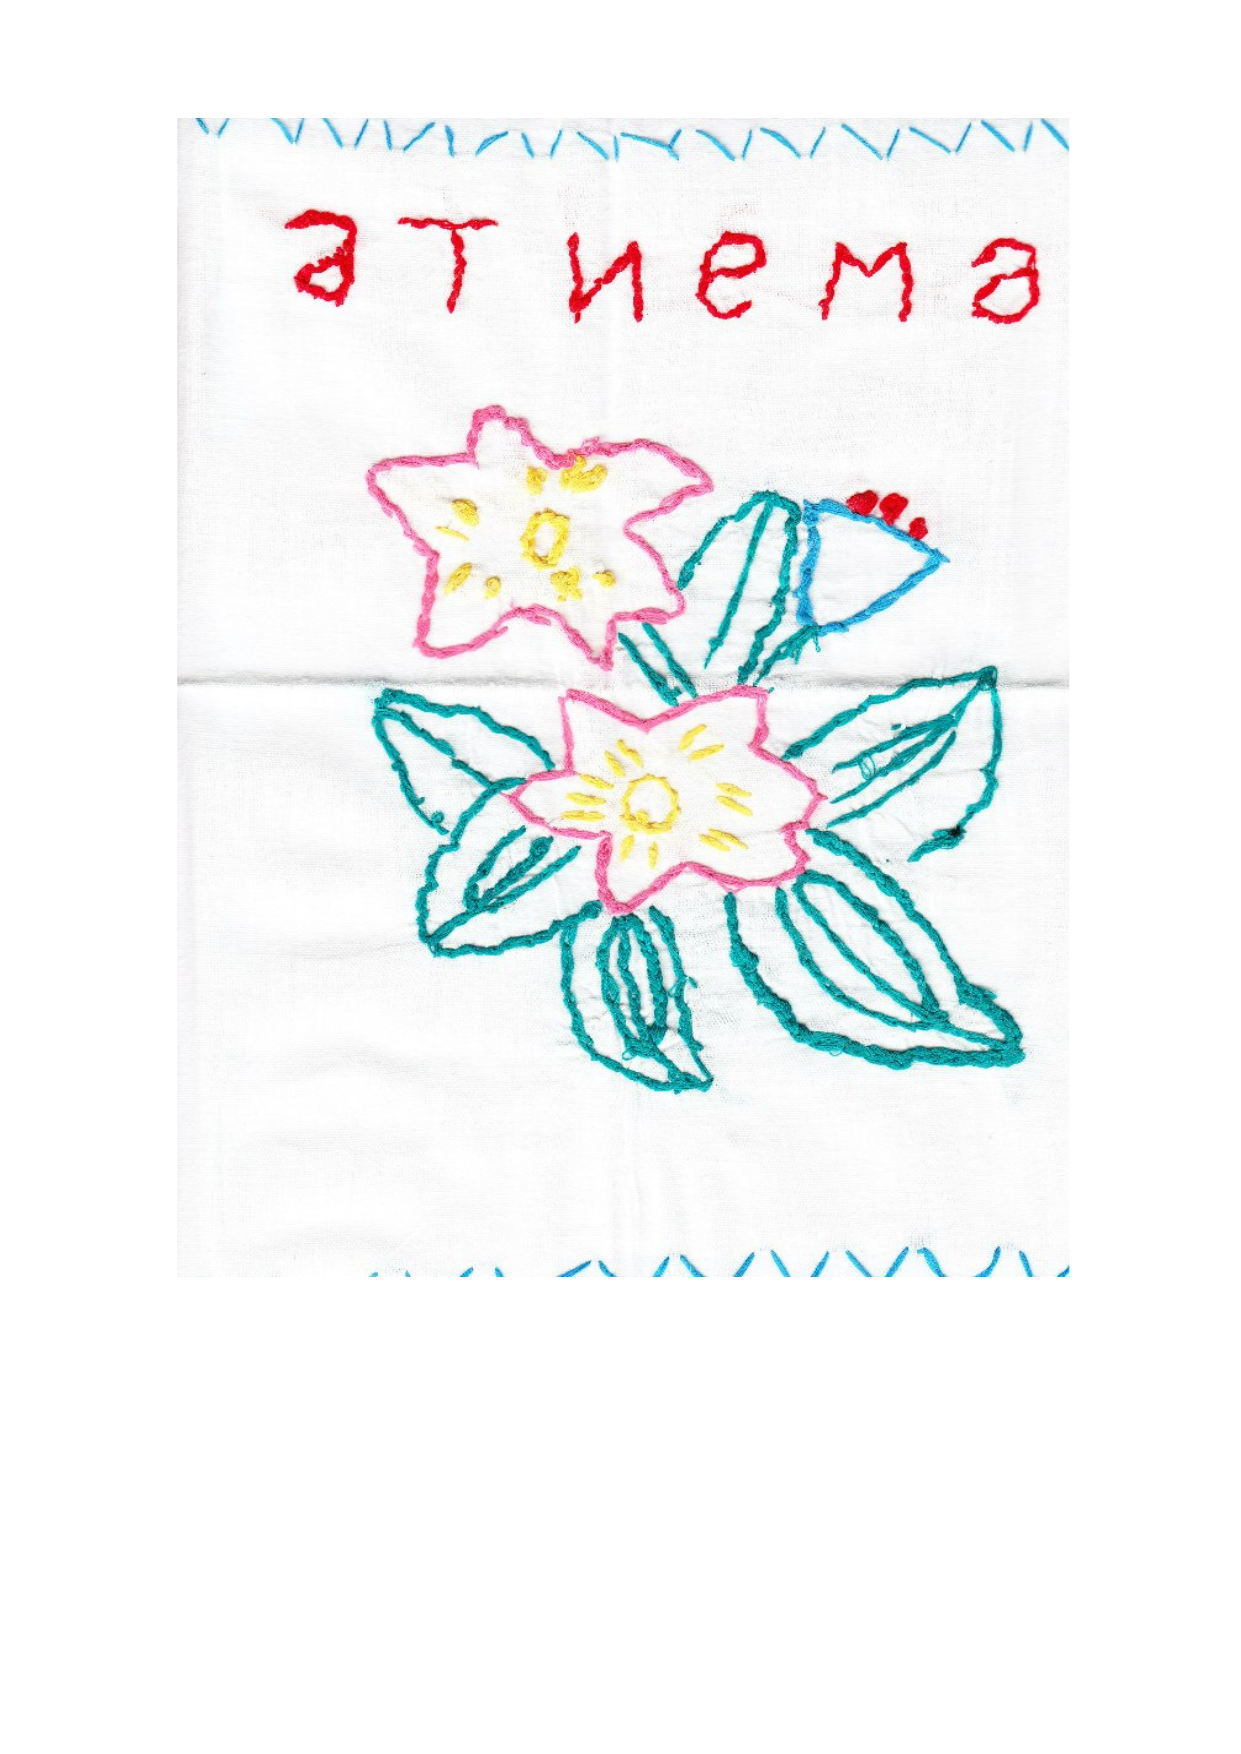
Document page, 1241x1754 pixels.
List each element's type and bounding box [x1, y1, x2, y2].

picture [177, 118, 1070, 1277]
